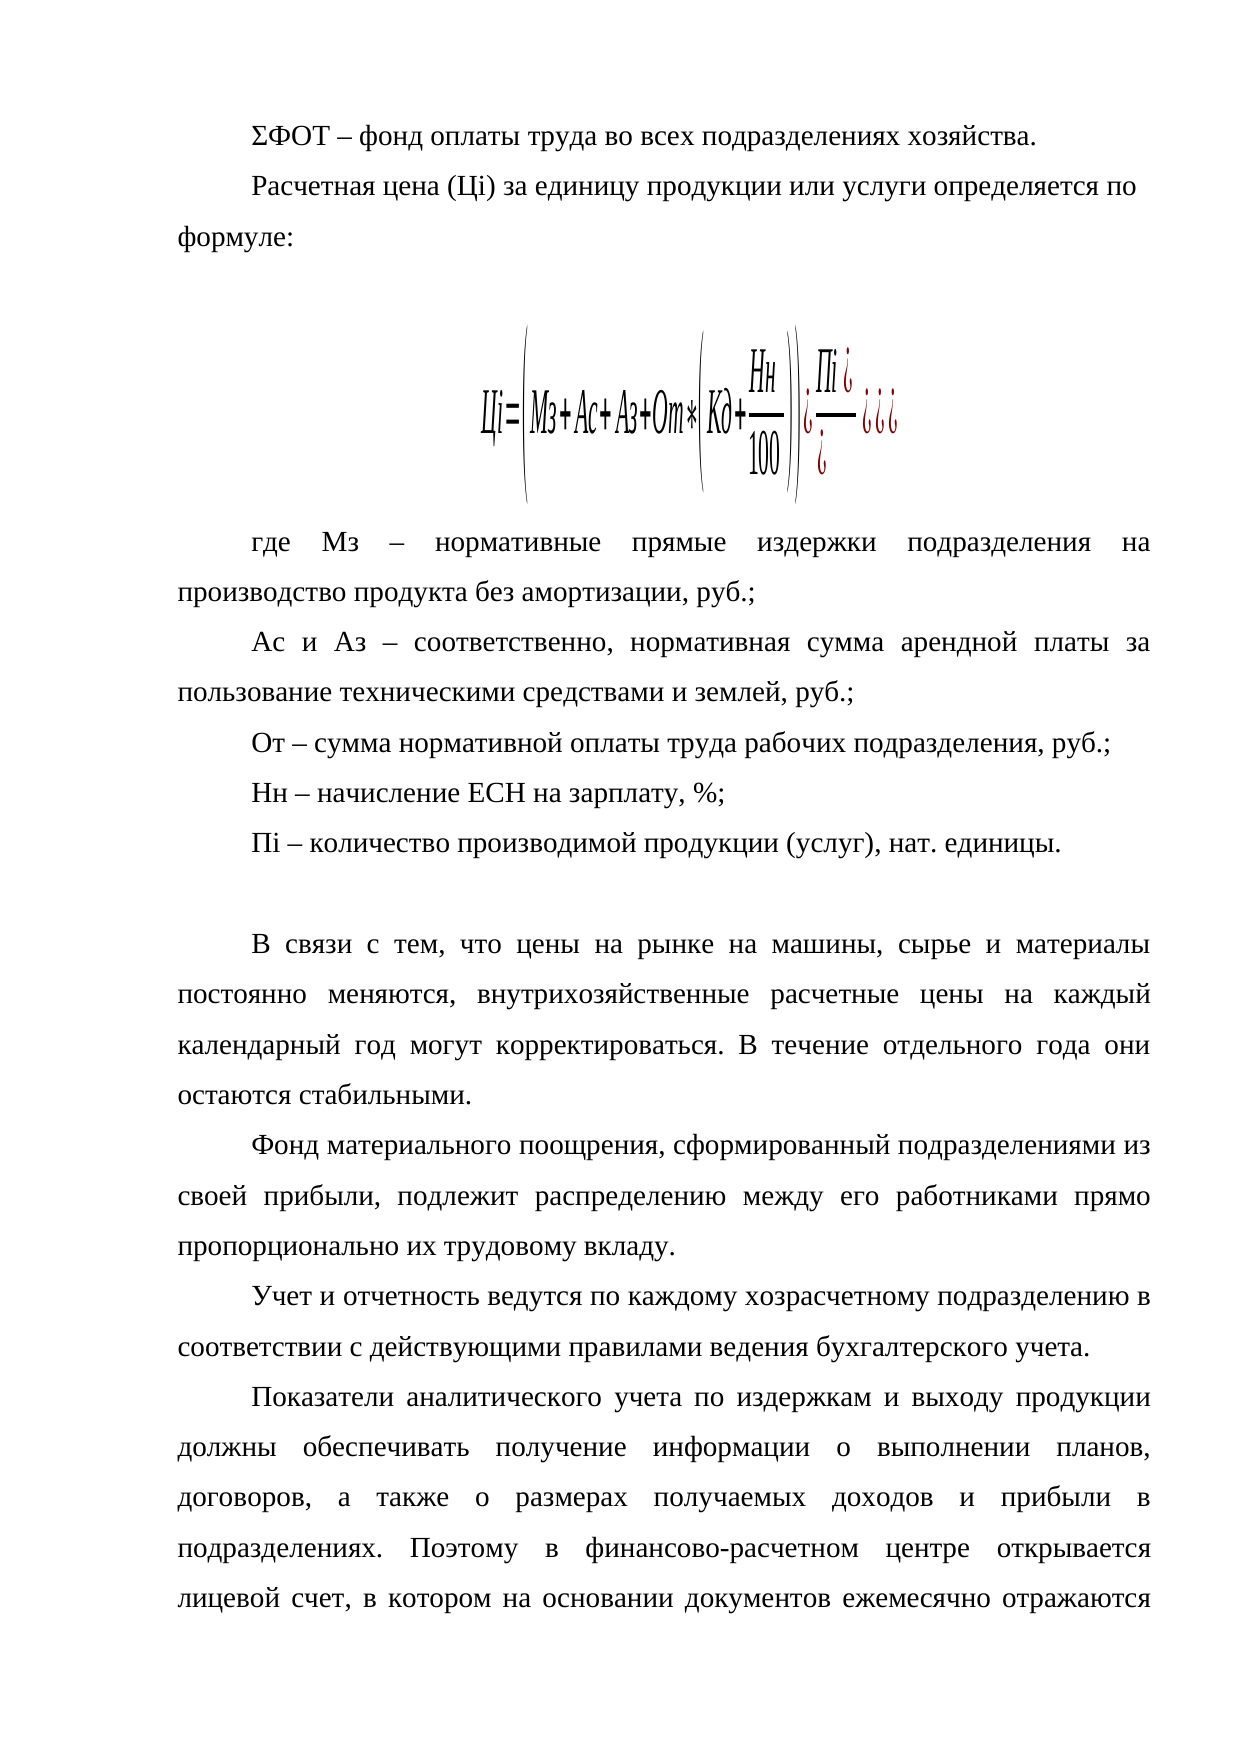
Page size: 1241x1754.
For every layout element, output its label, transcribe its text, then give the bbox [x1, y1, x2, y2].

text где Мз – нормативные прямые издержки подразделения на производство продукта без амортизации, руб.; [177, 524, 1152, 607]
text Фонд материального поощрения, сформированный подразделениями из своей прибыли, подлежит распределению между его работниками прямо пропорционально их трудовому вкладу. [177, 1127, 1152, 1262]
text Расчетная цена (Цi) за единицу продукции или услуги определяется по формуле: [177, 168, 1152, 252]
text ΣФОТ – фонд оплаты труда во всех подразделениях хозяйства. [177, 118, 1152, 152]
text Ас и Аз – соответственно, нормативная сумма арендной платы за пользование техническими средствами и землей, руб.; [177, 624, 1152, 708]
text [177, 1379, 1152, 1614]
text Учет и отчетность ведутся по каждому хозрасчетному подразделению в соответствии с действующими правилами ведения бухгалтерского учета. [177, 1278, 1152, 1362]
text В связи с тем, что цены на рынке на машины, сырье и материалы постоянно меняются, внутрихозяйственные расчетные цены на каждый календарный год могут корректироваться. В течение отдельного года они остаются стабильными. [177, 926, 1152, 1111]
text Нн – начисление ЕСН на зарплату, %; [177, 775, 1152, 809]
text Пi – количество производимой продукции (услуг), нат. единицы. [177, 826, 1152, 859]
text От – сумма нормативной оплаты труда рабочих подразделения, руб.; [177, 725, 1152, 758]
